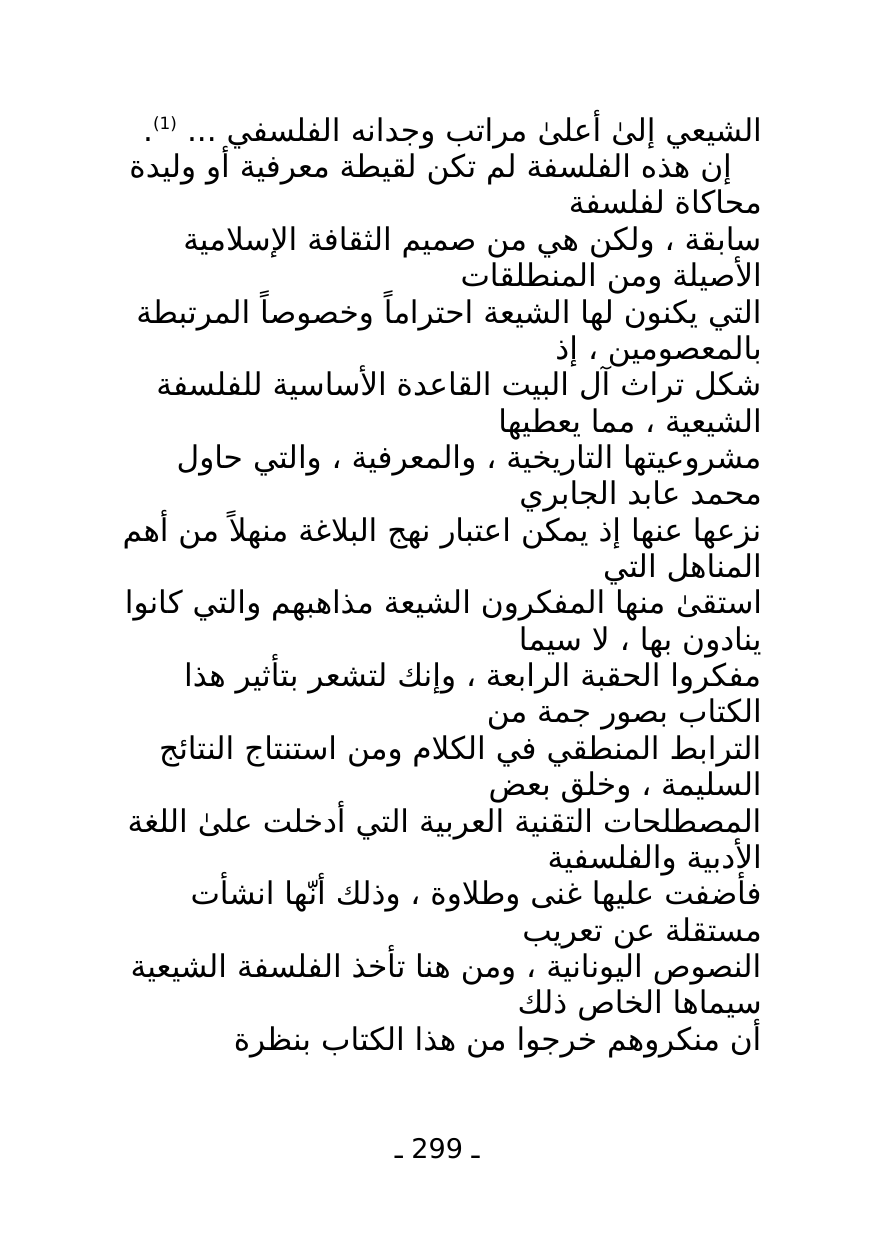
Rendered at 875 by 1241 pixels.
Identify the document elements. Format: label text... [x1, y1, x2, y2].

text الشيعي إلىٰ أعلىٰ مراتب وجدانه الفلسفي ... (1). [112, 112, 762, 148]
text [112, 148, 762, 1057]
